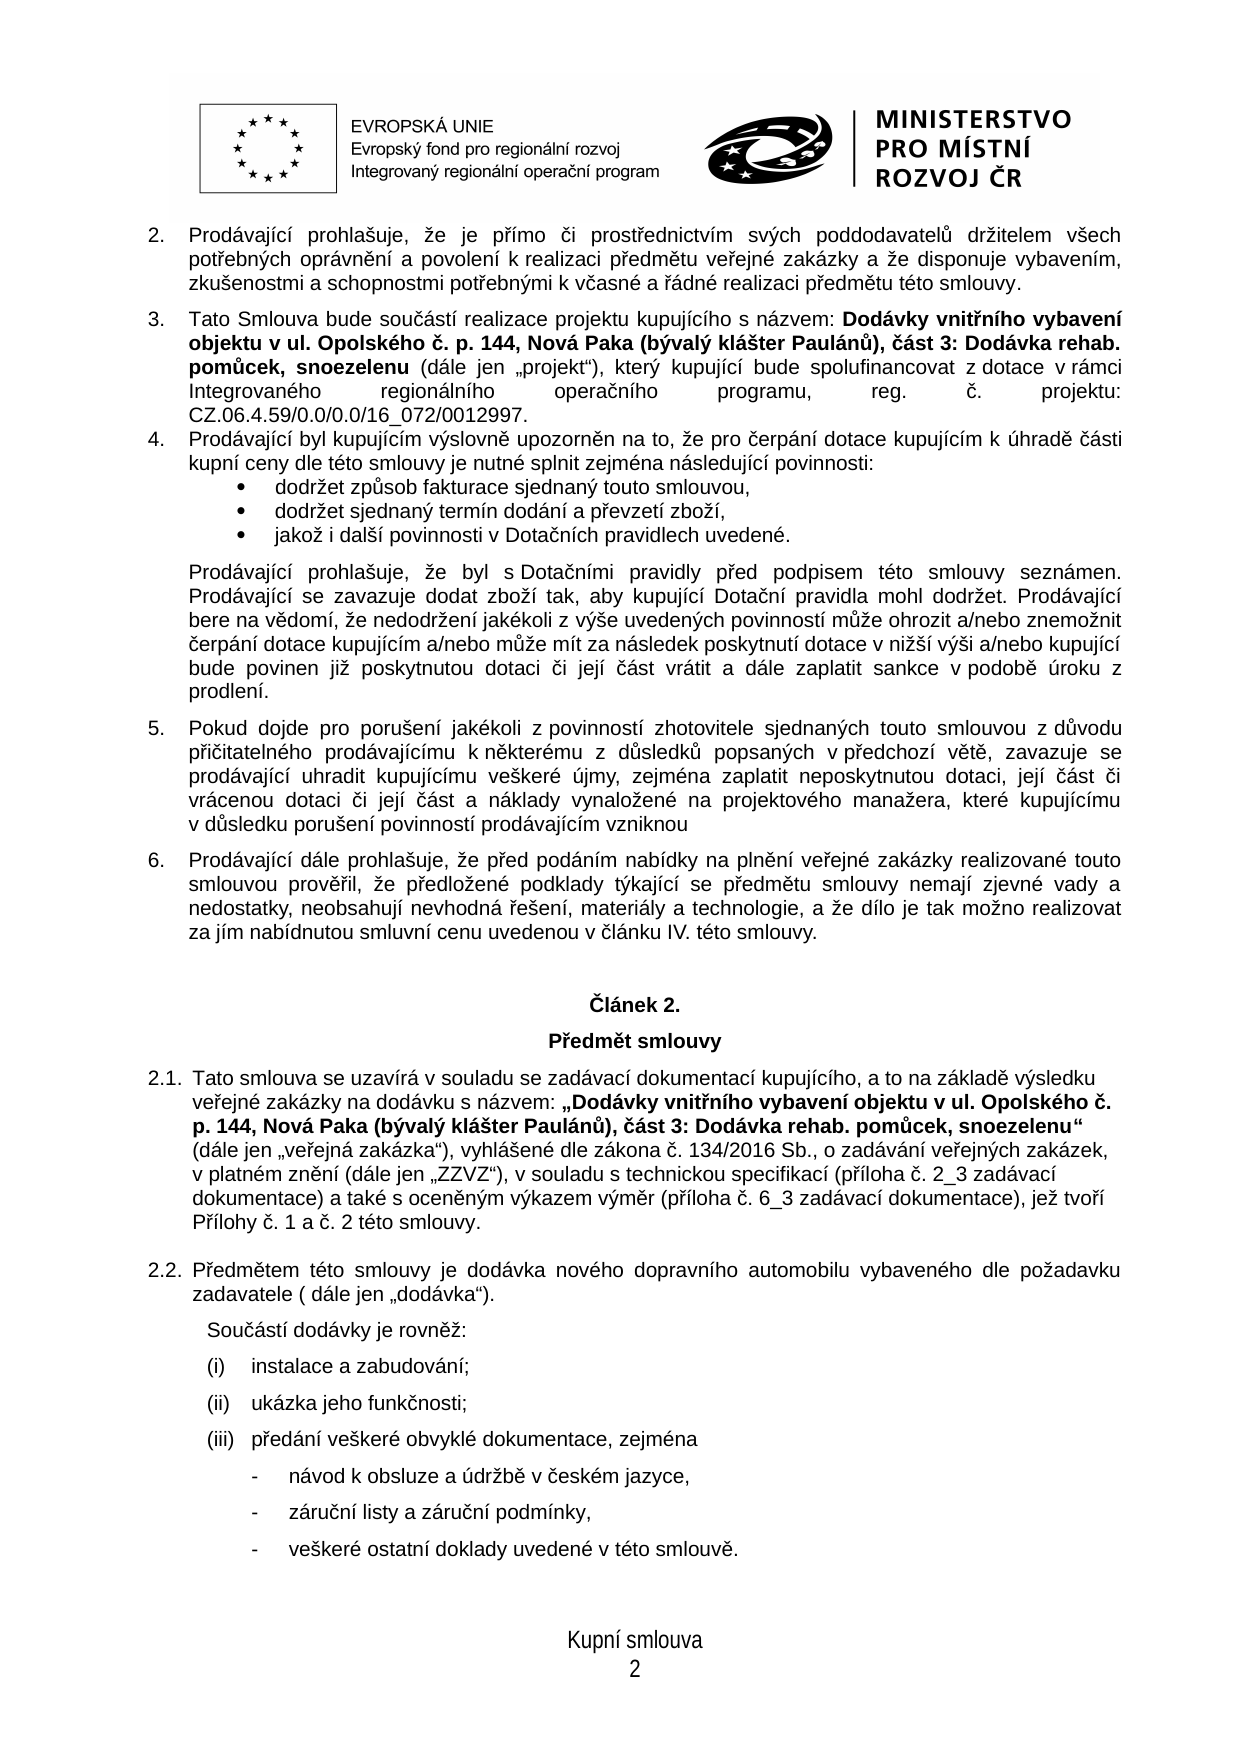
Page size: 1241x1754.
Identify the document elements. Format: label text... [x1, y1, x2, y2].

list dodržet způsob fakturace sjednaný touto smlouvou, [237, 475, 1122, 499]
list ukázka jeho funkčnosti; [207, 1391, 1122, 1415]
list záruční listy a záruční podmínky, [251, 1500, 1122, 1524]
list Předmětem této smlouvy je dodávka nového dopravního automobilu vybaveného dle požadavku zadavatele ( dále jen „dodávka“). [148, 1257, 1122, 1305]
list veškeré ostatní doklady uvedené v této smlouvě. [251, 1537, 1122, 1561]
list návod k obsluze a údržbě v českém jazyce, [251, 1464, 1122, 1488]
picture [169, 73, 1101, 223]
list Součástí dodávky je rovněž: [207, 1318, 1122, 1342]
list instalace a zabudování; [207, 1354, 1122, 1378]
list Prodávající byl kupujícím výslovně upozorněn na to, že pro čerpání dotace kupujícím k úhradě části kupní ceny dle této smlouvy je nutné splnit zejména následující povinnosti: [148, 427, 1122, 475]
list Tato smlouva se uzavírá v souladu se zadávací dokumentací kupujícího, a to na základě výsledku veřejné zakázky na dodávku s názvem: „Dodávky vnitřního vybavení objektu v ul. Opolského č. p. 144, Nová Paka (bývalý klášter Paulánů), část 3: Dodávka rehab. pomůcek, snoezelenu“ (dále jen „veřejná zakázka“), vyhlášené dle zákona č. 134/2016 Sb., o zadávání veřejných zakázek, v platném znění (dále jen „ZZVZ“), v souladu s technickou specifikací (příloha č. 2_3 zadávací dokumentace) a také s oceněným výkazem výměr (příloha č. 6_3 zadávací dokumentace), jež tvoří Přílohy č. 1 a č. 2 této smlouvy. [148, 1066, 1122, 1233]
list Pokud dojde pro porušení jakékoli z povinností zhotovitele sjednaných touto smlouvou z důvodu přičitatelného prodávajícímu k některému z důsledků popsaných v předchozí větě, zavazuje se prodávající uhradit kupujícímu veškeré újmy, zejména zaplatit neposkytnutou dotaci, její část či vrácenou dotaci či její část a náklady vynaložené na projektového manažera, které kupujícímu v důsledku porušení povinností prodávajícím vzniknou [148, 716, 1122, 836]
list Prodávající dále prohlašuje, že před podáním nabídky na plnění veřejné zakázky realizované touto smlouvou prověřil, že předložené podklady týkající se předmětu smlouvy nemají zjevné vady a nedostatky, neobsahují nevhodná řešení, materiály a technologie, a že dílo je tak možno realizovat za jím nabídnutou smluvní cenu uvedenou v článku IV. této smlouvy. [148, 848, 1122, 944]
text Prodávající prohlašuje, že byl s Dotačními pravidly před podpisem této smlouvy seznámen. Prodávající se zavazuje dodat zboží tak, aby kupující Dotační pravidla mohl dodržet. Prodávající bere na vědomí, že nedodržení jakékoli z výše uvedených povinností může ohrozit a/nebo znemožnit čerpání dotace kupujícím a/nebo může mít za následek poskytnutí dotace v nižší výši a/nebo kupující bude povinen již poskytnutou dotaci či její část vrátit a dále zaplatit sankce v podobě úroku z prodlení. [188, 559, 1122, 703]
subtitle Článek 2. [148, 993, 1122, 1017]
list Prodávající prohlašuje, že je přímo či prostřednictvím svých poddodavatelů držitelem všech potřebných oprávnění a povolení k realizaci předmětu veřejné zakázky a že disponuje vybavením, zkušenostmi a schopnostmi potřebnými k včasné a řádné realizaci předmětu této smlouvy. [148, 223, 1122, 294]
list Tato Smlouva bude součástí realizace projektu kupujícího s názvem: Dodávky vnitřního vybavení objektu v ul. Opolského č. p. 144, Nová Paka (bývalý klášter Paulánů), část 3: Dodávka rehab. pomůcek, snoezelenu (dále jen „projekt“), který kupující bude spolufinancovat z dotace v rámci Integrovaného regionálního operačního programu, reg. č. projektu: CZ.06.4.59/0.0/0.0/16_072/0012997. [148, 307, 1122, 427]
subtitle Předmět smlouvy [148, 1029, 1122, 1053]
list jakož i další povinnosti v Dotačních pravidlech uvedené. [237, 523, 1122, 547]
list dodržet sjednaný termín dodání a převzetí zboží, [237, 499, 1122, 523]
list předání veškeré obvyklé dokumentace, zejména [207, 1427, 1122, 1451]
